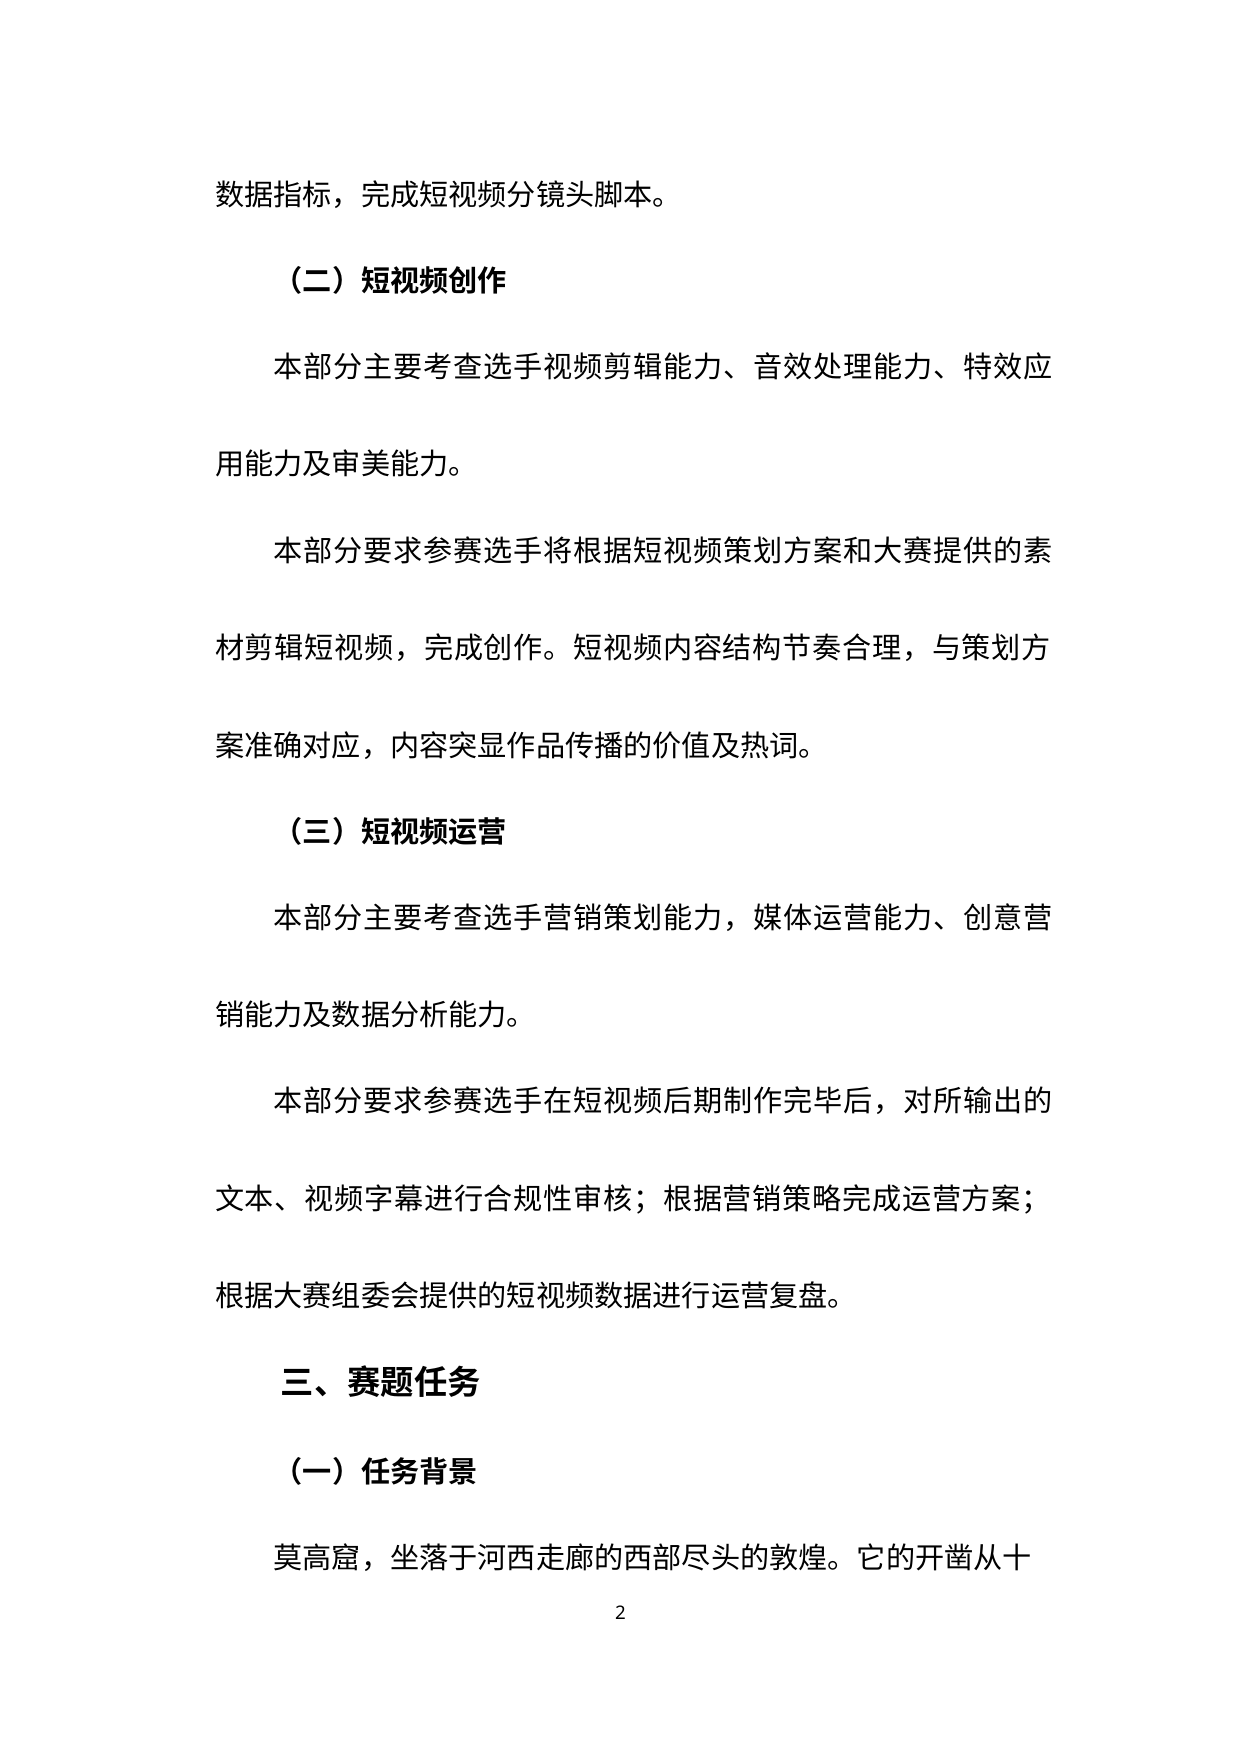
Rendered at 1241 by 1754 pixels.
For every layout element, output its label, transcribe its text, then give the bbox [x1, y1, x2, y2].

text （三）短视频运营 [215, 797, 1032, 862]
text （二）短视频创作 [215, 246, 1032, 311]
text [215, 1523, 1032, 1588]
subtitle 三、赛题任务 [215, 1348, 1053, 1413]
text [215, 160, 1053, 225]
text （一）任务背景 [215, 1437, 1032, 1502]
text 本部分要求参赛选手在短视频后期制作完毕后，对所输出的文本、视频字幕进行合规性审核；根据营销策略完成运营方案；根据大赛组委会提供的短视频数据进行运营复盘。 [215, 1067, 1053, 1327]
text 本部分要求参赛选手将根据短视频策划方案和大赛提供的素材剪辑短视频，完成创作。短视频内容结构节奏合理，与策划方案准确对应，内容突显作品传播的价值及热词。 [215, 516, 1053, 776]
text 本部分主要考查选手视频剪辑能力、音效处理能力、特效应用能力及审美能力。 [215, 332, 1053, 494]
text 本部分主要考查选手营销策划能力，媒体运营能力、创意营销能力及数据分析能力。 [215, 883, 1053, 1046]
